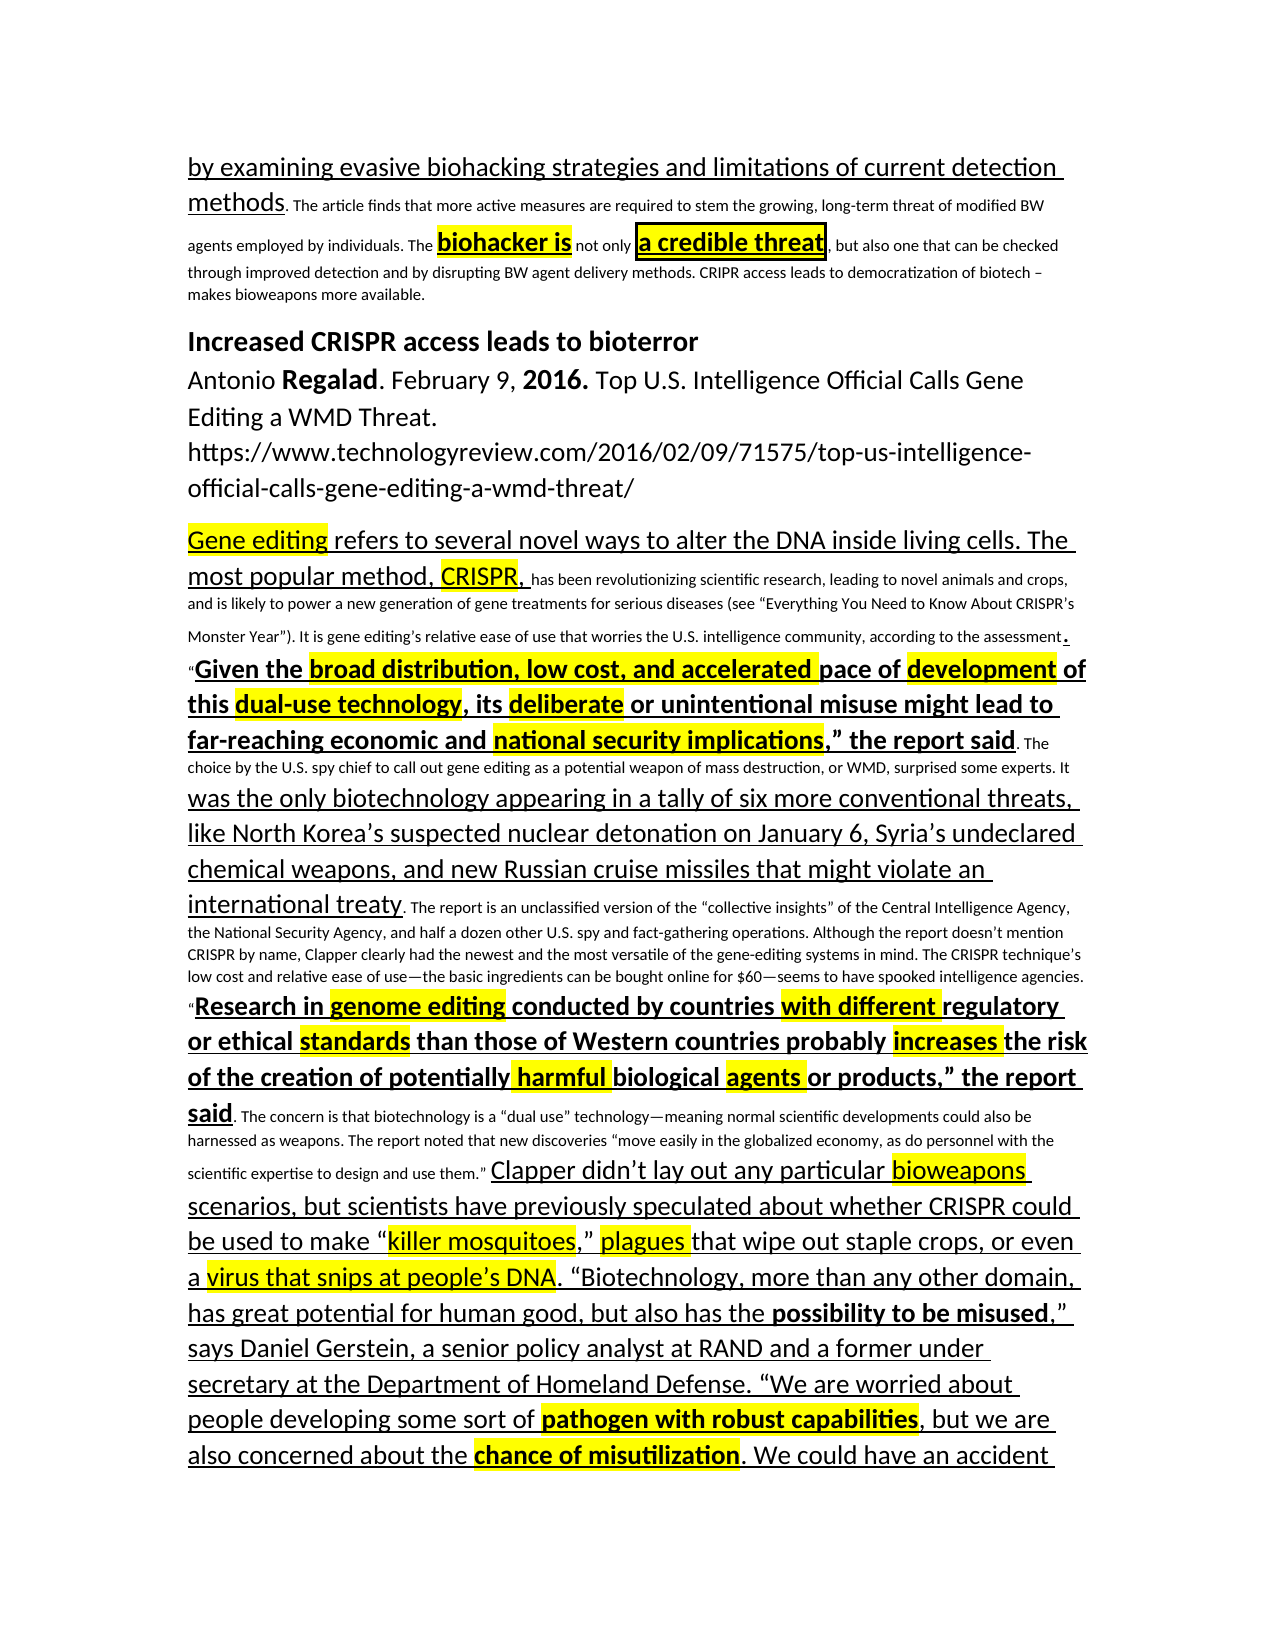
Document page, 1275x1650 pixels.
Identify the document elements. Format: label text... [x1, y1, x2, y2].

text Antonio Regalad. February 9, 2016. Top U.S. Intelligence Official Calls Gene Editing a WMD Threat. https://www.technologyreview.com/2016/02/09/71575/top-us-intelligence-official-calls-gene-editing-a-wmd-threat/ [187, 361, 1087, 504]
subtitle Increased CRISPR access leads to bioterror [187, 323, 1087, 359]
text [187, 150, 1087, 305]
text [187, 1054, 1087, 1471]
